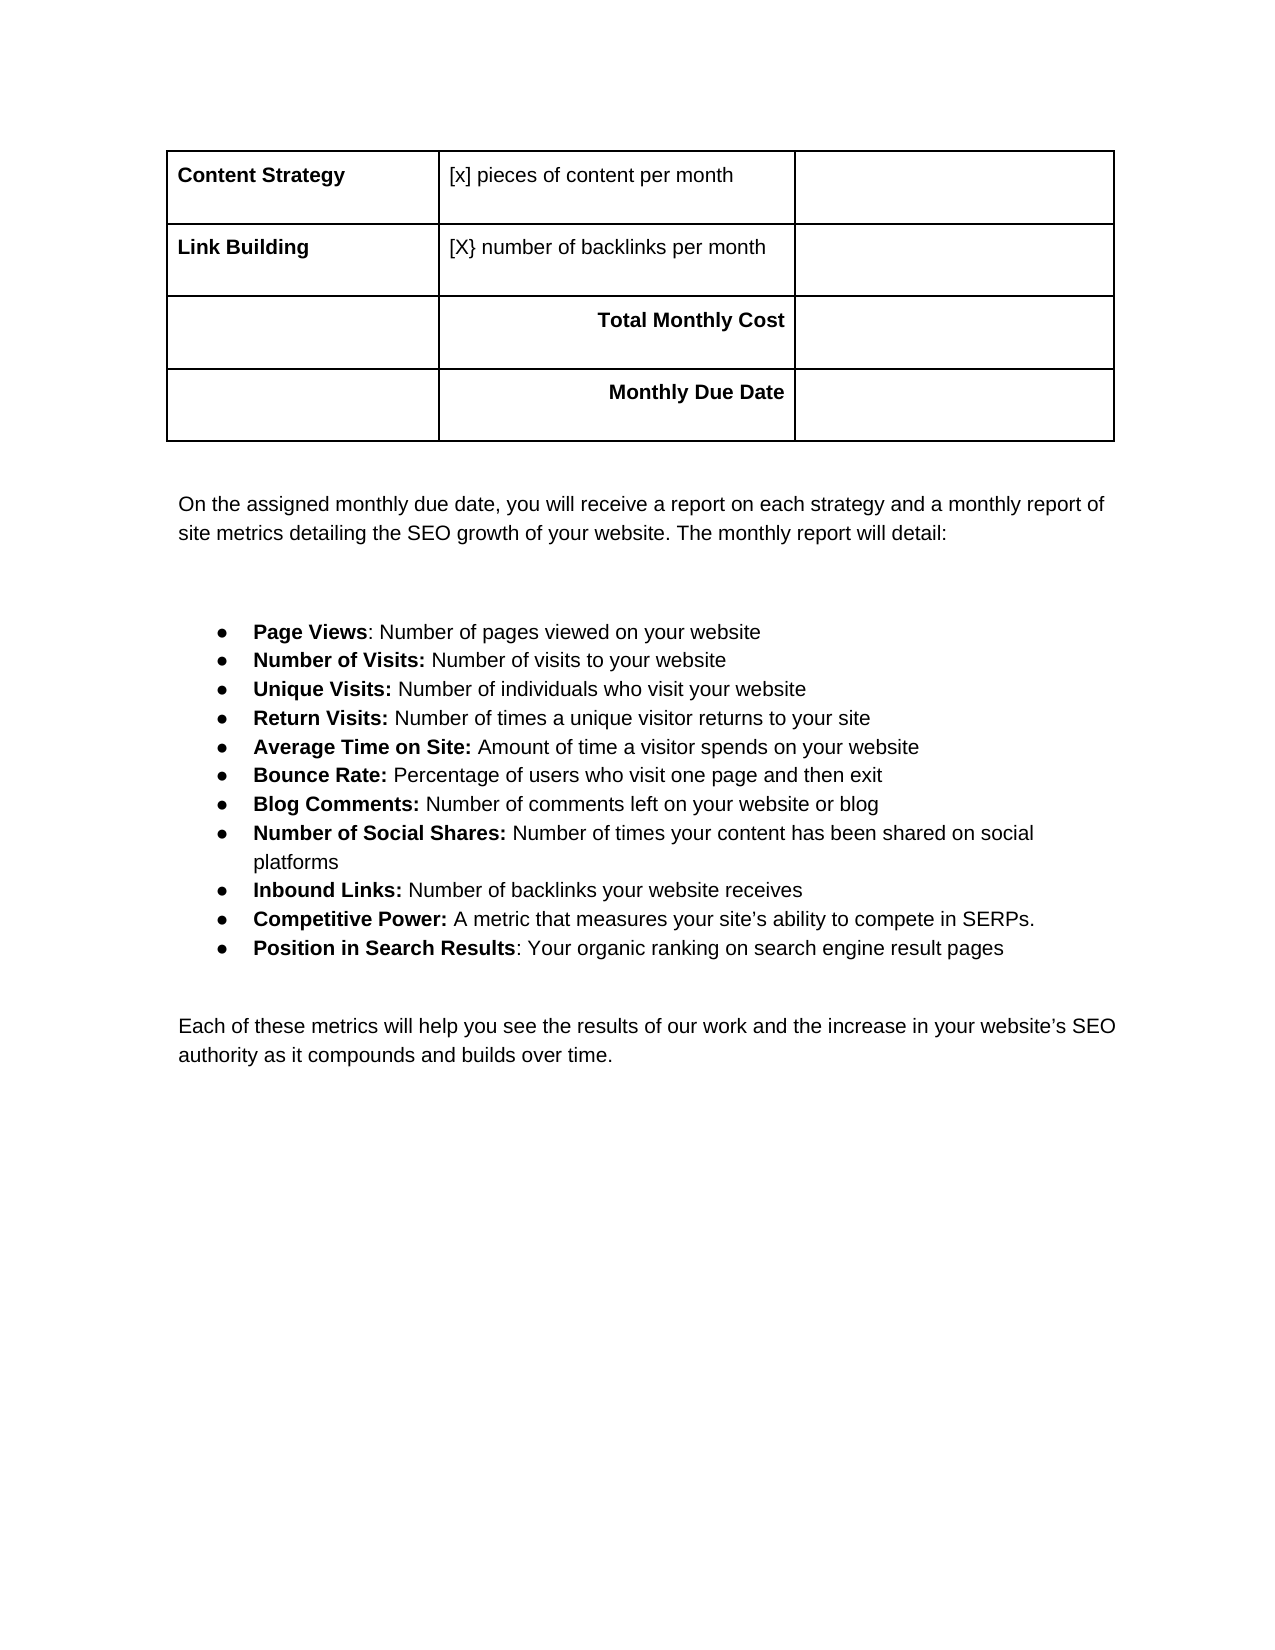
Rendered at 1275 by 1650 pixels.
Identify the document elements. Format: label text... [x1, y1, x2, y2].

list Blog Comments: Number of comments left on your website or blog [216, 792, 1125, 816]
text Each of these metrics will help you see the results of our work and the increase in your website’s SEO authority as it compounds and builds over time. [178, 1014, 1125, 1067]
table_cell Monthly Due Date [440, 370, 794, 440]
list Page Views: Number of pages viewed on your website [216, 619, 1125, 643]
table_cell [796, 225, 1113, 295]
list Inbound Links: Number of backlinks your website receives [216, 878, 1125, 902]
table_cell Content Strategy [168, 152, 438, 222]
table_cell Link Building [168, 225, 438, 295]
table_cell [796, 297, 1113, 367]
list Competitive Power: A metric that measures your site’s ability to compete in SERPs. [216, 907, 1125, 931]
table_cell [X} number of backlinks per month [440, 225, 794, 295]
list Average Time on Site: Amount of time a visitor spends on your website [216, 734, 1125, 758]
list Number of Visits: Number of visits to your website [216, 648, 1125, 672]
table_cell [168, 297, 438, 367]
table_cell [168, 370, 438, 440]
list Return Visits: Number of times a unique visitor returns to your site [216, 706, 1125, 730]
table_cell [796, 152, 1113, 222]
list Bounce Rate: Percentage of users who visit one page and then exit [216, 763, 1125, 787]
table_cell [x] pieces of content per month [440, 152, 794, 222]
table_cell Total Monthly Cost [440, 297, 794, 367]
table_cell [796, 370, 1113, 440]
list Unique Visits: Number of individuals who visit your website [216, 677, 1125, 701]
list Position in Search Results: Your organic ranking on search engine result pages [216, 936, 1125, 960]
list Number of Social Shares: Number of times your content has been shared on social platforms [216, 821, 1125, 873]
text On the assigned monthly due date, you will receive a report on each strategy and a monthly report of site metrics detailing the SEO growth of your website. The monthly report will detail: [178, 492, 1125, 544]
